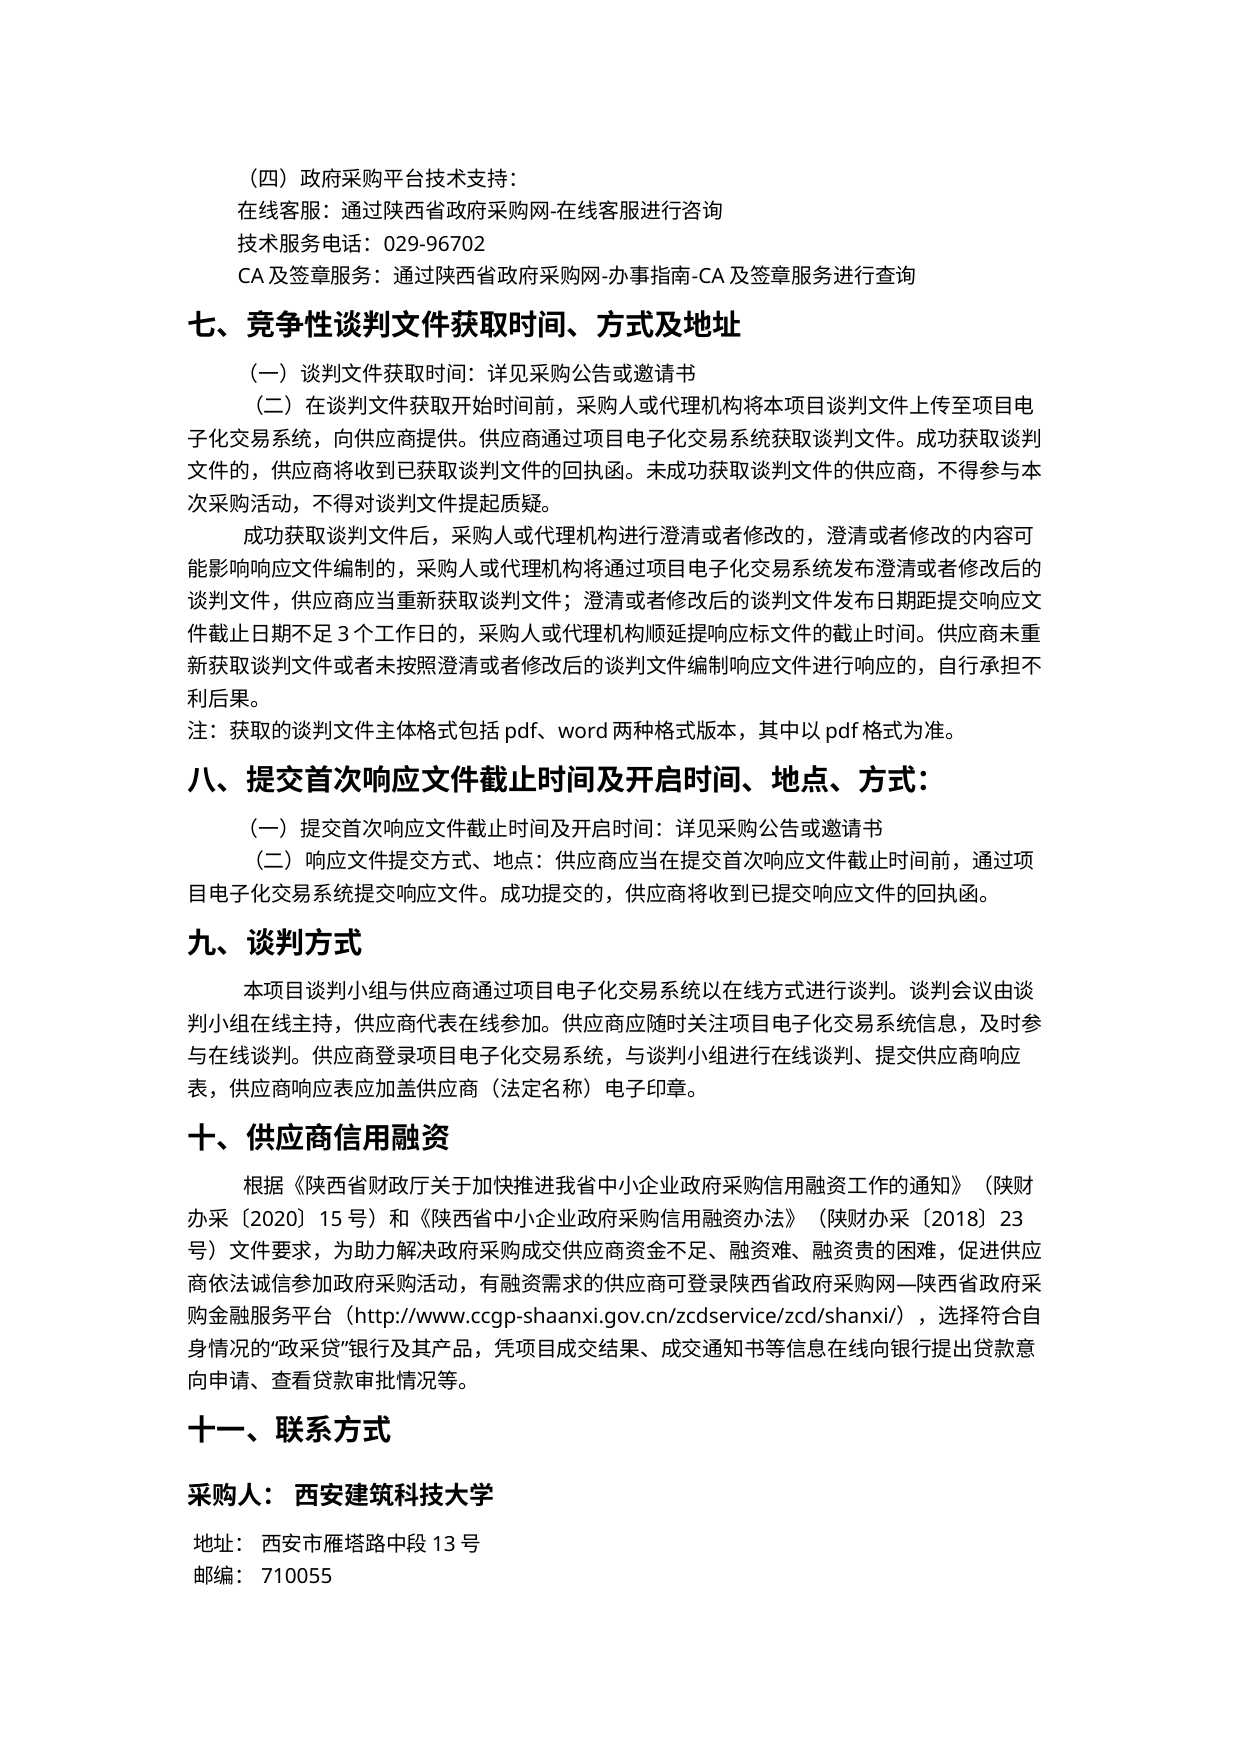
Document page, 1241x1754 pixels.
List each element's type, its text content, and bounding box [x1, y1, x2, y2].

text 十一、联系方式 [187, 1397, 1053, 1462]
text （二）响应文件提交方式、地点：供应商应当在提交首次响应文件截止时间前，通过项目电子化交易系统提交响应文件。成功提交的，供应商将收到已提交响应文件的回执函。 [187, 844, 1053, 909]
text （二）在谈判文件获取开始时间前，采购人或代理机构将本项目谈判文件上传至项目电子化交易系统，向供应商提供。供应商通过项目电子化交易系统获取谈判文件。成功获取谈判文件的，供应商将收到已获取谈判文件的回执函。未成功获取谈判文件的供应商，不得参与本次采购活动，不得对谈判文件提起质疑。 [187, 389, 1053, 519]
text 邮编： 710055 [187, 1559, 1053, 1592]
text 地址： 西安市雁塔路中段13号 [187, 1527, 1053, 1559]
text （一）谈判文件获取时间：详见采购公告或邀请书 [187, 357, 1053, 389]
text 根据《陕西省财政厅关于加快推进我省中小企业政府采购信用融资工作的通知》（陕财办采〔2020〕15 号）和《陕西省中小企业政府采购信用融资办法》（陕财办采〔2018〕23 号）文件要求，为助力解决政府采购成交供应商资金不足、融资难、融资贵的困难，促进供应商依法诚信参加政府采购活动，有融资需求的供应商可登录陕西省政府采购网—陕西省政府采购金融服务平台（http://www.ccgp-shaanxi.gov.cn/zcdservice/zcd/shanxi/），选择符合自身情况的“政采贷”银行及其产品，凭项目成交结果、成交通知书等信息在线向银行提出贷款意向申请、查看贷款审批情况等。 [187, 1169, 1053, 1397]
text 七、竞争性谈判文件获取时间、方式及地址 [187, 292, 1053, 357]
text （四）政府采购平台技术支持： [187, 162, 1053, 194]
text 成功获取谈判文件后，采购人或代理机构进行澄清或者修改的，澄清或者修改的内容可能影响响应文件编制的，采购人或代理机构将通过项目电子化交易系统发布澄清或者修改后的谈判文件，供应商应当重新获取谈判文件；澄清或者修改后的谈判文件发布日期距提交响应文件截止日期不足3个工作日的，采购人或代理机构顺延提响应标文件的截止时间。供应商未重新获取谈判文件或者未按照澄清或者修改后的谈判文件编制响应文件进行响应的，自行承担不利后果。 [187, 519, 1053, 714]
text 采购人： 西安建筑科技大学 [187, 1462, 1053, 1527]
text 在线客服：通过陕西省政府采购网-在线客服进行咨询 [187, 194, 1053, 227]
text 本项目谈判小组与供应商通过项目电子化交易系统以在线方式进行谈判。谈判会议由谈判小组在线主持，供应商代表在线参加。供应商应随时关注项目电子化交易系统信息，及时参与在线谈判。供应商登录项目电子化交易系统，与谈判小组进行在线谈判、提交供应商响应表，供应商响应表应加盖供应商（法定名称）电子印章。 [187, 974, 1053, 1104]
text 注：获取的谈判文件主体格式包括pdf、word两种格式版本，其中以pdf格式为准。 [187, 714, 1053, 747]
text 技术服务电话：029-96702 [187, 227, 1053, 259]
text 九、谈判方式 [187, 909, 1053, 974]
text 十、供应商信用融资 [187, 1104, 1053, 1169]
text （一）提交首次响应文件截止时间及开启时间：详见采购公告或邀请书 [187, 812, 1053, 844]
text CA及签章服务：通过陕西省政府采购网-办事指南-CA及签章服务进行查询 [187, 259, 1053, 292]
text 八、提交首次响应文件截止时间及开启时间、地点、方式： [187, 747, 1053, 812]
